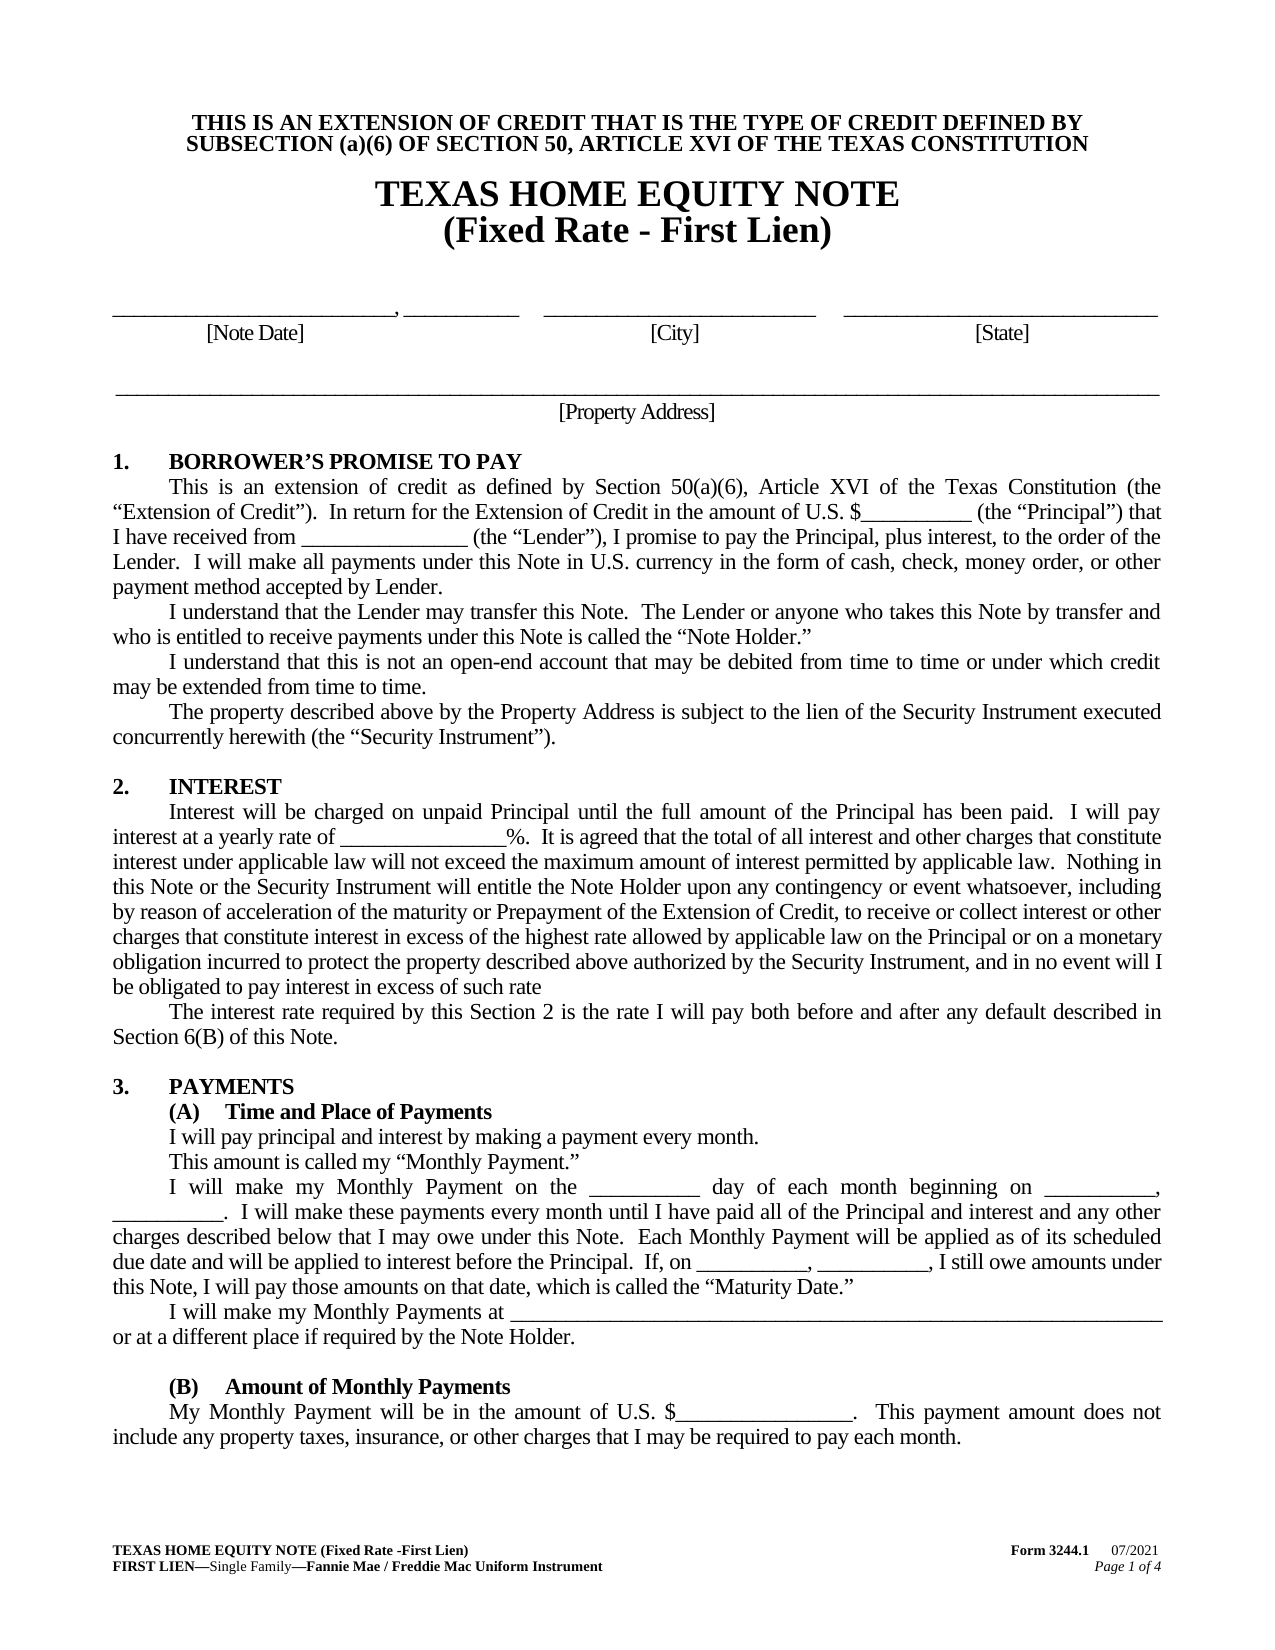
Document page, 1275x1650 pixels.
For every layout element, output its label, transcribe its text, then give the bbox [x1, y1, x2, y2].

list 2. INTEREST [112, 774, 1162, 799]
list I will make my Monthly Payment on the __________ day of each month beginning on __________, __________. I will make these payments every month until I have paid all of the Principal and interest and any other charges described below that I may owe under this Note. Each Monthly Payment will be applied as of its scheduled due date and will be applied to interest before the Principal. If, on __________, __________, I still owe amounts under this Note, I will pay those amounts on that date, which is called the “Maturity Date.” [112, 1174, 1162, 1299]
text This is an extension of credit as defined by Section 50(a)(6), Article XVI of the Texas Constitution (the “Extension of Credit”). In return for the Extension of Credit in the amount of U.S. $__________ (the “Principal”) that I have received from _______________ (the “Lender”), I promise to pay the Principal, plus interest, to the order of the Lender. I will make all payments under this Note in U.S. currency in the form of cash, check, money order, or other payment method accepted by Lender. [112, 474, 1162, 599]
text [Property Address] [112, 398, 1162, 424]
list THIS IS AN EXTENSION OF CREDIT THAT IS THE TYPE OF CREDIT DEFINED BY [112, 112, 1162, 134]
list I will pay principal and interest by making a payment every month. [112, 1124, 1162, 1149]
text ___________________________, ___________ __________________________ ______________________________ [112, 293, 1162, 319]
list This amount is called my “Monthly Payment.” [112, 1149, 1162, 1174]
list (A) Time and Place of Payments [112, 1099, 1162, 1124]
list The property described above by the Property Address is subject to the lien of the Security Instrument executed concurrently herewith (the “Security Instrument”). [112, 699, 1162, 749]
list 1. BORROWER’S PROMISE TO PAY [112, 449, 1162, 474]
list I understand that the Lender may transfer this Note. The Lender or anyone who takes this Note by transfer and who is entitled to receive payments under this Note is called the “Note Holder.” [112, 599, 1162, 649]
list TEXAS HOME EQUITY NOTE [112, 178, 1162, 213]
list I understand that this is not an open-end account that may be debited from time to time or under which credit may be extended from time to time. [112, 649, 1162, 699]
text [Note Date] [City] [State] [112, 319, 1162, 346]
list (Fixed Rate - First Lien) [112, 213, 1162, 249]
list 3. PAYMENTS [112, 1074, 1162, 1099]
text ____________________________________________________________________________________________________ [112, 372, 1162, 398]
text I will make my Monthly Payments at ___________________________________________________________ or at a different place if required by the Note Holder. [112, 1299, 1162, 1349]
text Interest will be charged on unpaid Principal until the full amount of the Principal has been paid. I will pay interest at a yearly rate of _______________%. It is agreed that the total of all interest and other charges that constitute interest under applicable law will not exceed the maximum amount of interest permitted by applicable law. Nothing in this Note or the Security Instrument will entitle the Note Holder upon any contingency or event whatsoever, including by reason of acceleration of the maturity or Prepayment of the Extension of Credit, to receive or collect interest or other charges that constitute interest in excess of the highest rate allowed by applicable law on the Principal or on a monetary obligation incurred to protect the property described above authorized by the Security Instrument, and in no event will I be obligated to pay interest in excess of such rate [112, 799, 1162, 999]
text My Monthly Payment will be in the amount of U.S. $________________. This payment amount does not include any property taxes, insurance, or other charges that I may be required to pay each month. [112, 1399, 1162, 1449]
list (B) Amount of Monthly Payments [112, 1374, 1162, 1399]
list The interest rate required by this Section 2 is the rate I will pay both before and after any default described in Section 6(B) of this Note. [112, 999, 1162, 1049]
list SUBSECTION (a)(6) OF SECTION 50, ARTICLE XVI OF THE TEXAS CONSTITUTION [112, 134, 1162, 156]
